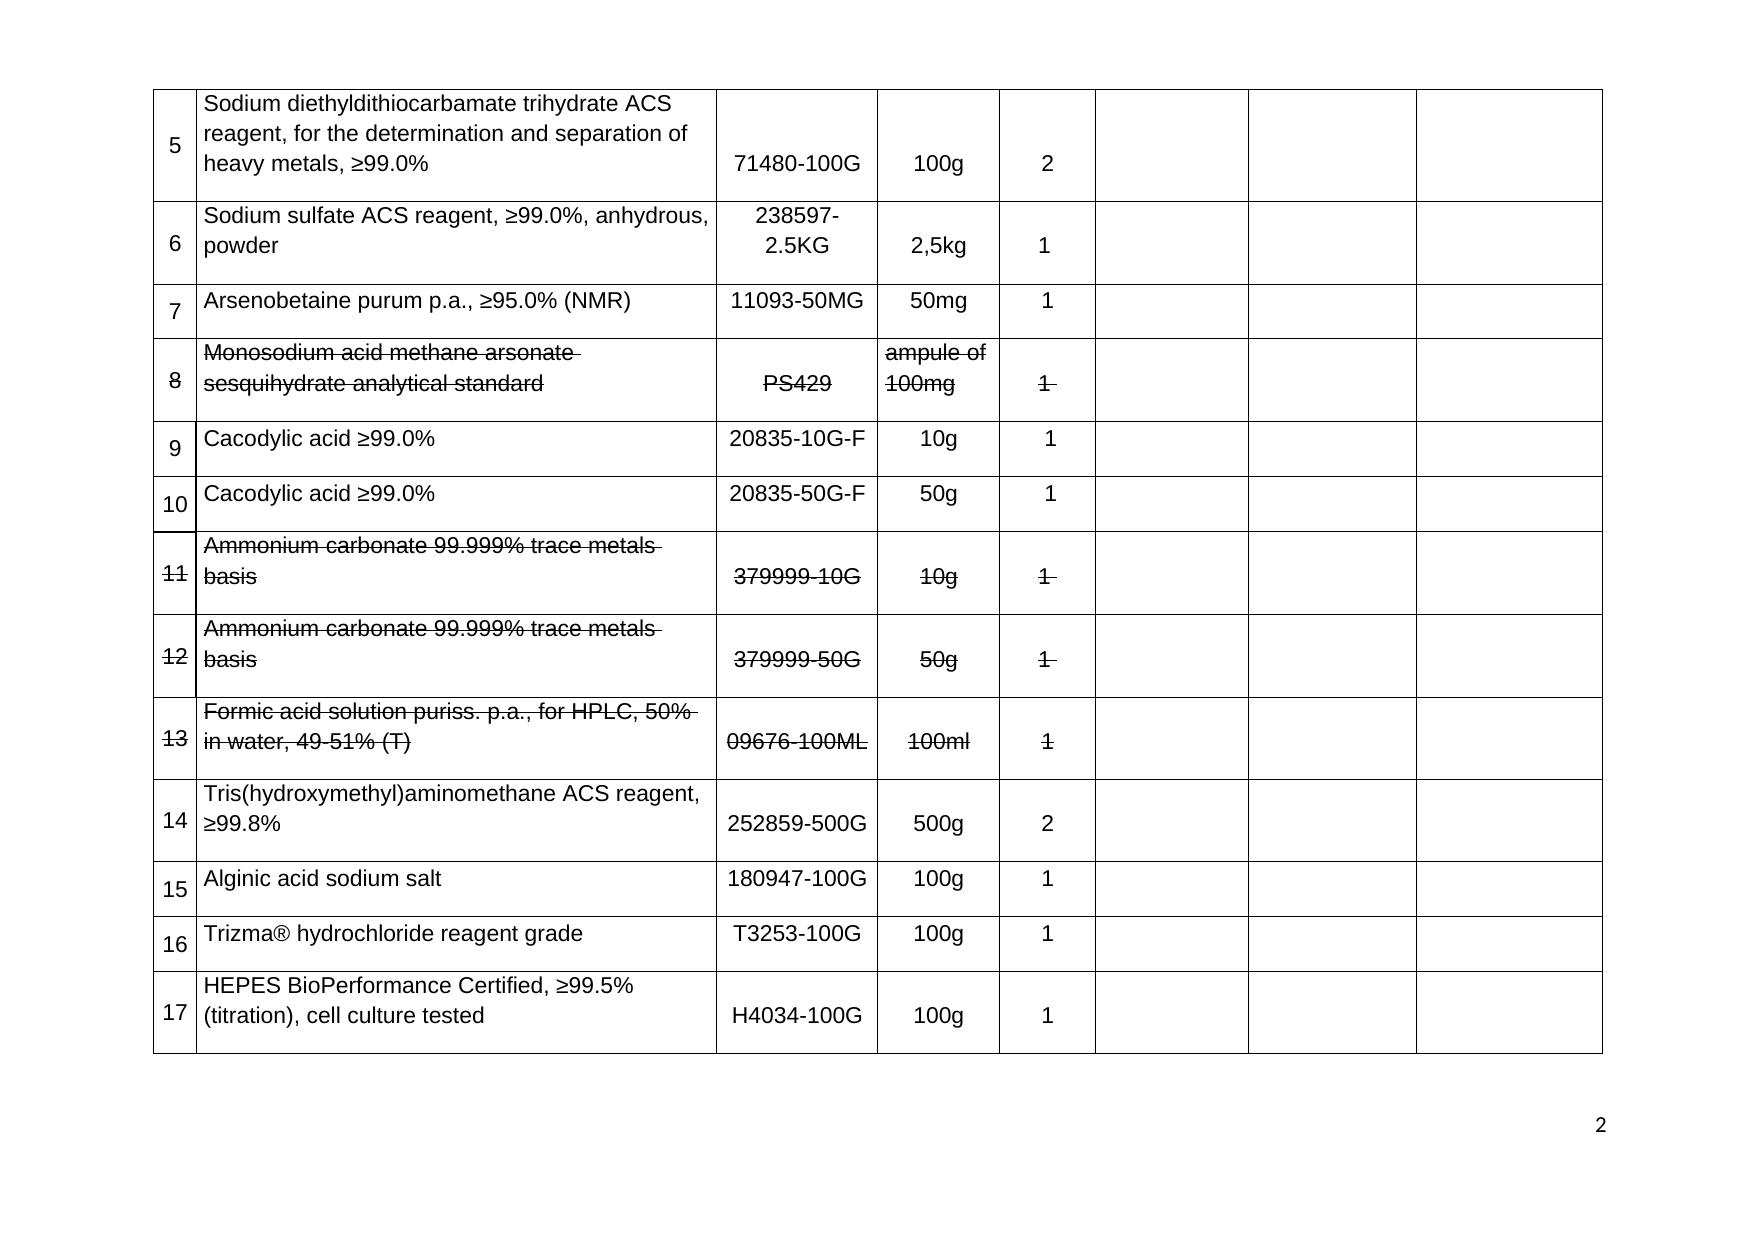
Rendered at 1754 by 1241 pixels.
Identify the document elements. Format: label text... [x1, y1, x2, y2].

table_cell 1 [1000, 532, 1095, 614]
table_cell 12 [154, 615, 195, 697]
table_cell 1 [1000, 862, 1095, 916]
table_cell 379999-10G [717, 532, 877, 614]
table_cell [1417, 477, 1602, 531]
table_cell 16 [154, 917, 196, 971]
table_cell Ammonium carbonate 99.999% trace metals basis [197, 615, 716, 697]
table_cell 10g [878, 422, 999, 476]
table_cell ampule of 100mg [878, 339, 999, 421]
table_cell 15 [154, 862, 196, 916]
table_cell 10g [878, 532, 999, 614]
table_cell 1 [1000, 477, 1095, 531]
table_cell 2,5kg [878, 202, 999, 283]
table_cell [1417, 615, 1602, 697]
table_cell [1249, 917, 1416, 971]
table_cell 100g [878, 917, 999, 971]
table_cell [1417, 90, 1602, 201]
table_cell 13 [154, 698, 196, 779]
table_cell Tris(hydroxymethyl)aminomethane ACS reagent, ≥99.8% [197, 780, 716, 861]
table_cell [1417, 780, 1602, 861]
table_cell [1249, 285, 1416, 338]
table_cell [1096, 780, 1248, 861]
table_cell [1417, 862, 1602, 916]
table_cell 11 [154, 533, 195, 614]
table_cell Sodium sulfate ACS reagent, ≥99.0%, anhydrous, powder [197, 202, 716, 283]
table_cell 100g [878, 862, 999, 916]
table_cell 50g [878, 615, 999, 697]
table_cell Cacodylic acid ≥99.0% [197, 422, 716, 476]
table_cell PS429 [717, 339, 877, 421]
table_cell [1249, 532, 1416, 614]
table_cell 9 [154, 422, 195, 476]
table_cell 1 [1000, 917, 1095, 971]
table_cell [1096, 917, 1248, 971]
table_cell 09676-100ML [717, 698, 877, 779]
table_cell [1417, 202, 1602, 283]
table_cell 500g [878, 780, 999, 861]
table_cell T3253-100G [717, 917, 877, 971]
table_cell Alginic acid sodium salt [197, 862, 716, 916]
table_cell [1417, 532, 1602, 614]
table_cell 1 [1000, 615, 1095, 697]
table_cell Formic acid solution puriss. p.a., for HPLC, 50% in water, 49-51% (T) [197, 698, 716, 779]
table_cell 8 [154, 339, 196, 421]
table_cell 100g [878, 90, 999, 201]
table_cell [1417, 917, 1602, 971]
table_cell 2 [1000, 780, 1095, 861]
table_cell 180947-100G [717, 862, 877, 916]
table_cell 17 [154, 972, 196, 1053]
table_cell Monosodium acid methane arsonate sesquihydrate analytical standard [197, 339, 716, 421]
table_cell [1417, 422, 1602, 476]
table_cell 1 [1000, 285, 1095, 338]
table_cell 238597-2.5KG [717, 202, 877, 283]
table_cell 10 [154, 477, 195, 531]
table_cell [1096, 972, 1248, 1053]
table_cell 1 [1000, 422, 1095, 476]
table_cell Ammonium carbonate 99.999% trace metals basis [197, 532, 716, 614]
table_cell 1 [1000, 339, 1095, 421]
table_cell [1096, 90, 1248, 201]
table_cell [1249, 339, 1416, 421]
table_cell [1096, 339, 1248, 421]
table_cell 1 [1000, 972, 1095, 1053]
table_cell [1249, 780, 1416, 861]
table_cell [1417, 972, 1602, 1053]
table_cell 6 [154, 202, 196, 283]
table_cell 100g [878, 972, 999, 1053]
table_cell [1096, 615, 1248, 697]
table_cell [1096, 422, 1248, 476]
table_cell [1096, 477, 1248, 531]
table_cell Cacodylic acid ≥99.0% [197, 477, 716, 531]
table_cell 14 [154, 780, 196, 861]
table_cell 5 [154, 90, 196, 201]
table_cell 100ml [878, 698, 999, 779]
table_cell [1417, 339, 1602, 421]
table_cell [1249, 698, 1416, 779]
table_cell 20835-10G-F [717, 422, 877, 476]
table_cell 1 [1000, 202, 1095, 283]
table_cell [1249, 202, 1416, 283]
table_cell [1096, 285, 1248, 338]
table_cell [1249, 422, 1416, 476]
table_cell [1249, 972, 1416, 1053]
table_cell Trizma® hydrochloride reagent grade [197, 917, 716, 971]
table_cell 7 [154, 285, 196, 338]
table_cell [1249, 615, 1416, 697]
table_cell [1249, 862, 1416, 916]
table_cell 1 [1000, 698, 1095, 779]
table_cell [1417, 285, 1602, 338]
table_cell [1249, 90, 1416, 201]
table_cell H4034-100G [717, 972, 877, 1053]
table_cell 11093-50MG [717, 285, 877, 338]
table_cell [1096, 532, 1248, 614]
table_cell 379999-50G [717, 615, 877, 697]
table_cell 20835-50G-F [717, 477, 877, 531]
table_cell Arsenobetaine purum p.a., ≥95.0% (NMR) [197, 285, 716, 338]
table_cell [1417, 698, 1602, 779]
table_cell [1096, 862, 1248, 916]
table_cell 252859-500G [717, 780, 877, 861]
table_cell Sodium diethyldithiocarbamate trihydrate ACS reagent, for the determination and separation of heavy metals, ≥99.0% [197, 90, 716, 201]
table_cell [1096, 202, 1248, 283]
table_cell 71480-100G [717, 90, 877, 201]
table_cell [1249, 477, 1416, 531]
table_cell 50mg [878, 285, 999, 338]
table_cell [1096, 698, 1248, 779]
table_cell 50g [878, 477, 999, 531]
table_cell HEPES BioPerformance Certified, ≥99.5% (titration), cell culture tested [197, 972, 716, 1053]
table_cell 2 [1000, 90, 1095, 201]
